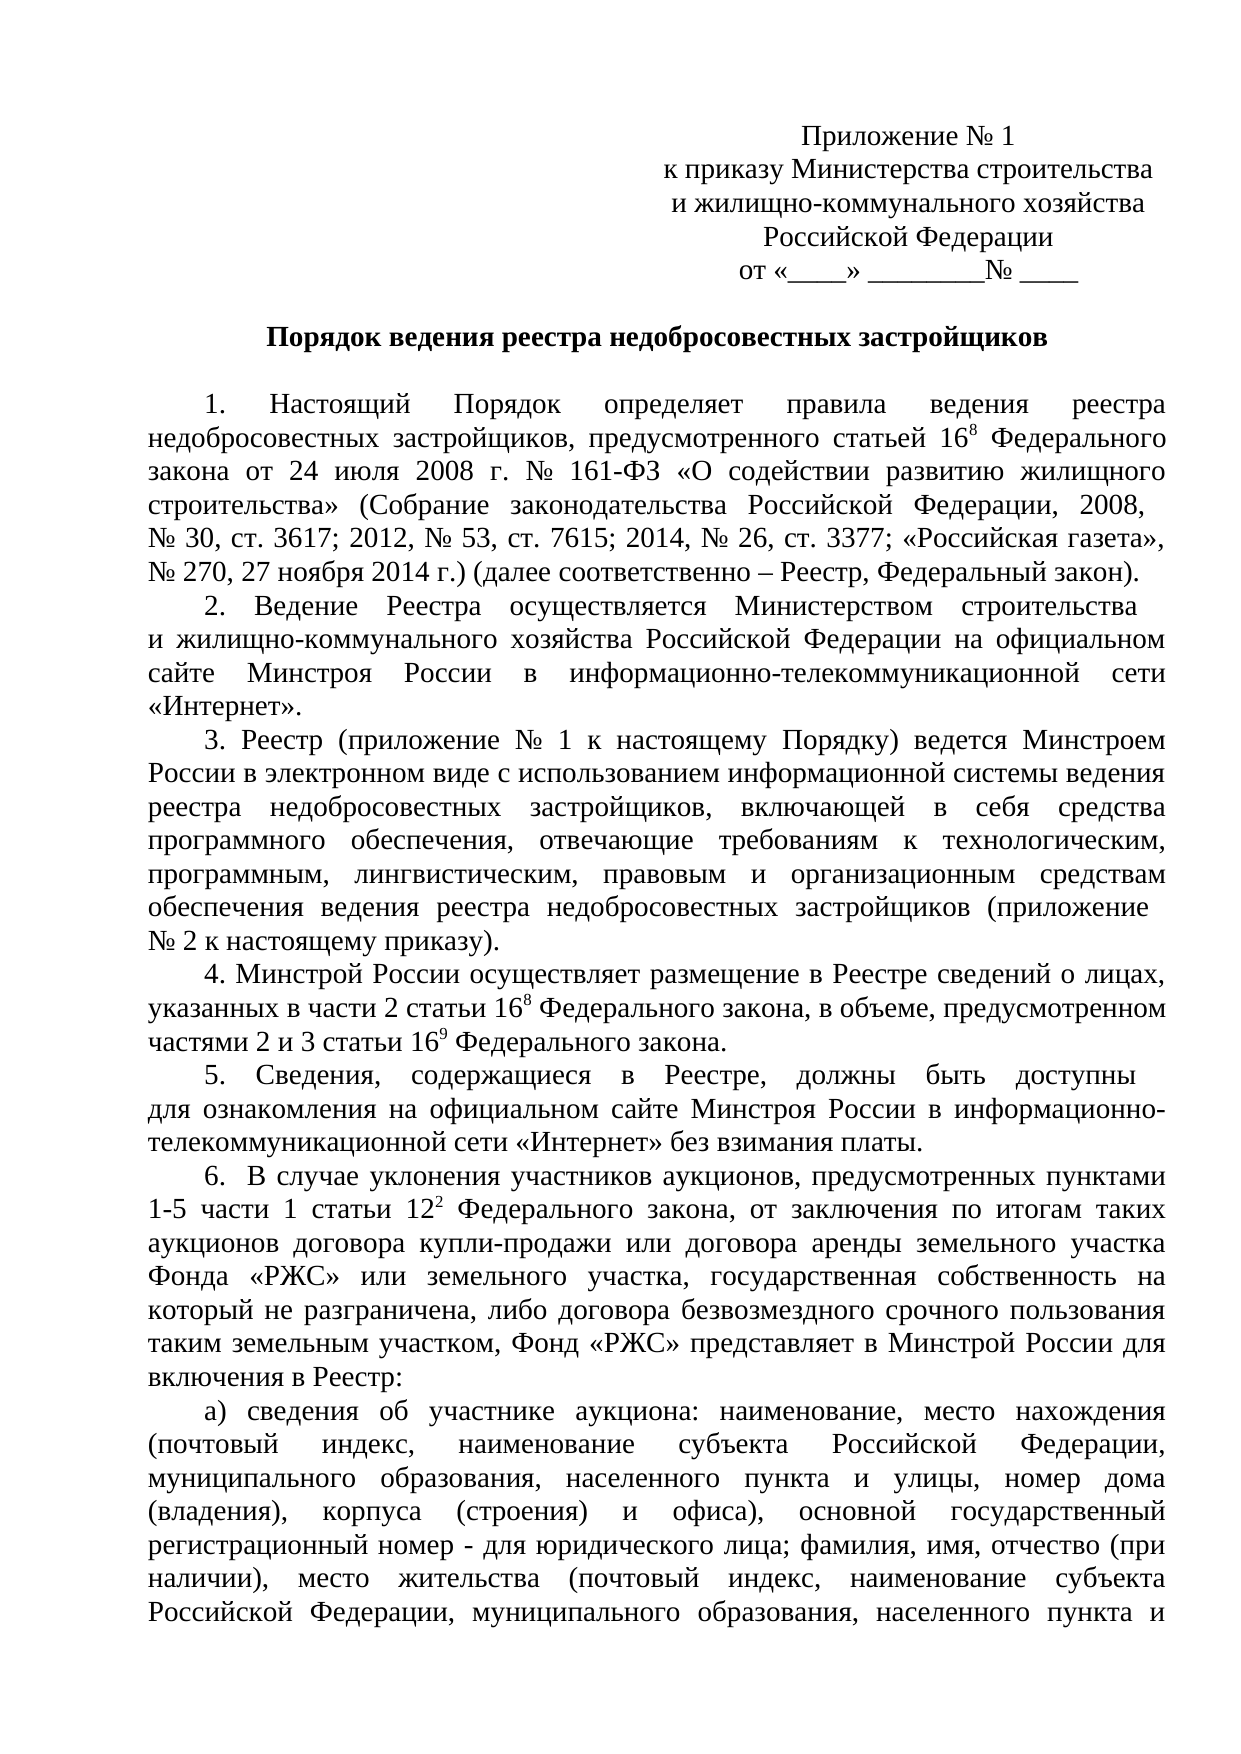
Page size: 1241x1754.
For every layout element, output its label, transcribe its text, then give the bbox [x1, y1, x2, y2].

text 2. Ведение Реестра осуществляется Министерством строительства и жилищно-коммунального хозяйства Российской Федерации на официальном сайте Минстроя России в информационно-телекоммуникационной сети «Интернет». [148, 588, 1167, 722]
text 1. Настоящий Порядок определяет правила ведения реестра недобросовестных застройщиков, предусмотренного статьей 168 Федерального закона от 24 июля 2008 г. № 161-ФЗ «О содействии развитию жилищного строительства» (Собрание законодательства Российской Федерации, 2008, № 30, ст. 3617; 2012, № 53, ст. 7615; 2014, № 26, ст. 3377; «Российская газета», № 270, 27 ноября 2014 г.) (далее соответственно – Реестр, Федеральный закон). [148, 386, 1167, 588]
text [148, 1393, 1167, 1627]
text Приложение № 1 [650, 118, 1167, 152]
text Порядок ведения реестра недобросовестных застройщиков [148, 319, 1167, 353]
text Российской Федерации [650, 219, 1167, 252]
text 5. Сведения, содержащиеся в Реестре, должны быть доступны для ознакомления на официальном сайте Минстроя России в информационно-телекоммуникационной сети «Интернет» без взимания платы. [148, 1057, 1167, 1158]
text к приказу Министерства строительства [650, 152, 1167, 185]
text 4. Минстрой России осуществляет размещение в Реестре сведений о лицах, указанных в части 2 статьи 168 Федерального закона, в объеме, предусмотренном частями 2 и 3 статьи 169 Федерального закона. [148, 957, 1167, 1057]
text и жилищно-коммунального хозяйства [650, 185, 1167, 219]
text 6. В случае уклонения участников аукционов, предусмотренных пунктами 1-5 части 1 статьи 122 Федерального закона, от заключения по итогам таких аукционов договора купли-продажи или договора аренды земельного участка Фонда «РЖС» или земельного участка, государственная собственность на который не разграничена, либо договора безвозмездного срочного пользования таким земельным участком, Фонд «РЖС» представляет в Минстрой России для включения в Реестр: [148, 1158, 1167, 1393]
text от «____» ________№ ____ [650, 252, 1167, 286]
text 3. Реестр (приложение № 1 к настоящему Порядку) ведется Минстроем России в электронном виде с использованием информационной системы ведения реестра недобросовестных застройщиков, включающей в себя средства программного обеспечения, отвечающие требованиям к технологическим, программным, лингвистическим, правовым и организационным средствам обеспечения ведения реестра недобросовестных застройщиков (приложение № 2 к настоящему приказу). [148, 722, 1167, 957]
